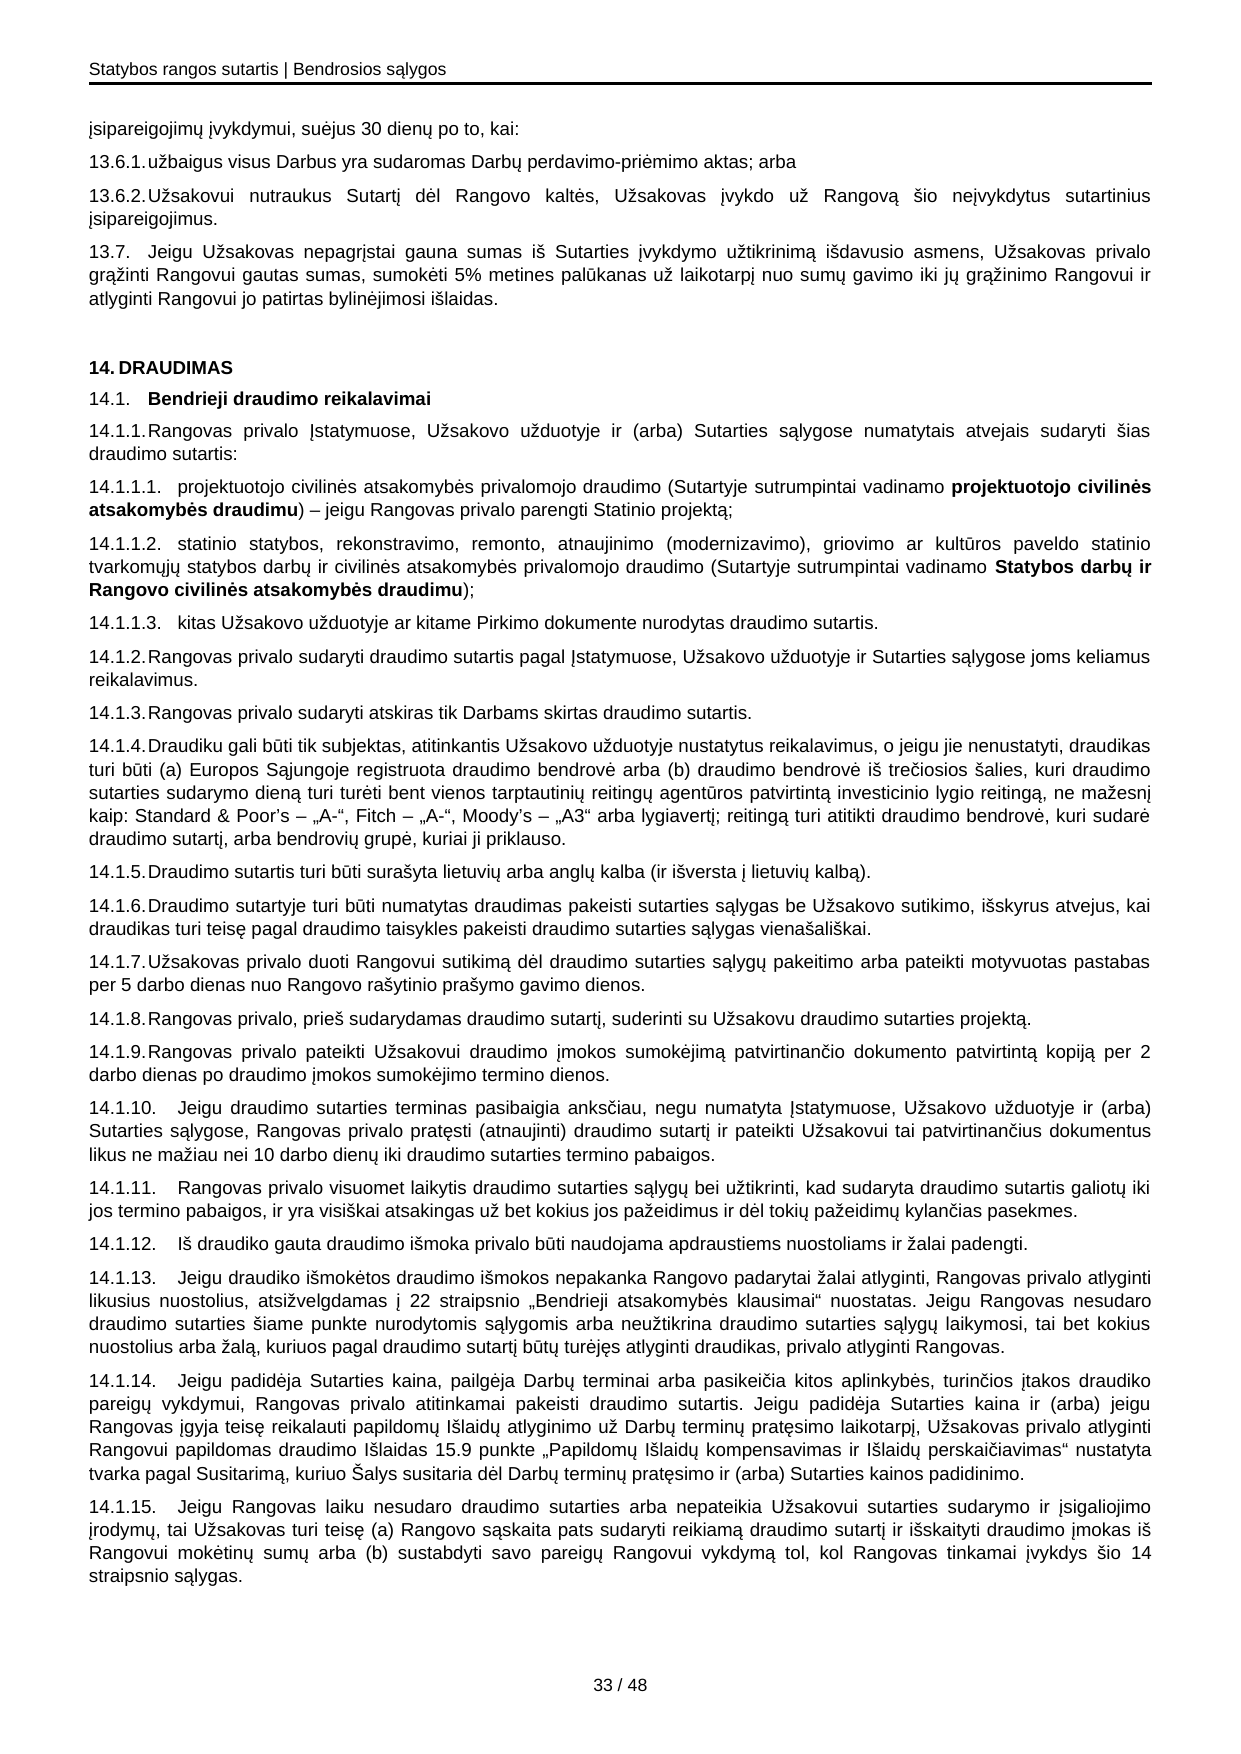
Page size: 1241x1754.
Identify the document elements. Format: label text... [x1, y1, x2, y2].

list Užsakovui nutraukus Sutartį dėl Rangovo kaltės, Užsakovas įvykdo už Rangovą šio neįvykdytus sutartinius įsipareigojimus. [89, 184, 1152, 229]
list Jeigu draudiko išmokėtos draudimo išmokos nepakanka Rangovo padarytai žalai atlyginti, Rangovas privalo atlyginti likusius nuostolius, atsižvelgdamas į 22 straipsnio „Bendrieji atsakomybės klausimai“ nuostatas. Jeigu Rangovas nesudaro draudimo sutarties šiame punkte nurodytomis sąlygomis arba neužtikrina draudimo sutarties sąlygų laikymosi, tai bet kokius nuostolius arba žalą, kuriuos pagal draudimo sutartį būtų turėjęs atlyginti draudikas, privalo atlyginti Rangovas. [89, 1266, 1152, 1358]
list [89, 118, 1152, 140]
list Draudimo sutartis turi būti surašyta lietuvių arba anglų kalba (ir išversta į lietuvių kalbą). [89, 861, 1152, 883]
list Rangovas privalo visuomet laikytis draudimo sutarties sąlygų bei užtikrinti, kad sudaryta draudimo sutartis galiotų iki jos termino pabaigos, ir yra visiškai atsakingas už bet kokius jos pažeidimus ir dėl tokių pažeidimų kylančias pasekmes. [89, 1177, 1152, 1222]
list užbaigus visus Darbus yra sudaromas Darbų perdavimo-priėmimo aktas; arba [89, 151, 1152, 173]
list Jeigu draudimo sutarties terminas pasibaigia anksčiau, negu numatyta Įstatymuose, Užsakovo užduotyje ir (arba) Sutarties sąlygose, Rangovas privalo pratęsti (atnaujinti) draudimo sutartį ir pateikti Užsakovui tai patvirtinančius dokumentus likus ne mažiau nei 10 darbo dienų iki draudimo sutarties termino pabaigos. [89, 1097, 1152, 1165]
list Jeigu padidėja Sutarties kaina, pailgėja Darbų terminai arba pasikeičia kitos aplinkybės, turinčios įtakos draudiko pareigų vykdymui, Rangovas privalo atitinkamai pakeisti draudimo sutartis. Jeigu padidėja Sutarties kaina ir (arba) jeigu Rangovas įgyja teisę reikalauti papildomų Išlaidų atlyginimo už Darbų terminų pratęsimo laikotarpį, Užsakovas privalo atlyginti Rangovui papildomas draudimo Išlaidas 15.9 punkte „Papildomų Išlaidų kompensavimas ir Išlaidų perskaičiavimas“ nustatyta tvarka pagal Susitarimą, kuriuo Šalys susitaria dėl Darbų terminų pratęsimo ir (arba) Sutarties kainos padidinimo. [89, 1369, 1152, 1484]
list Draudimo sutartyje turi būti numatytas draudimas pakeisti sutarties sąlygas be Užsakovo sutikimo, išskyrus atvejus, kai draudikas turi teisę pagal draudimo taisykles pakeisti draudimo sutarties sąlygas vienašališkai. [89, 894, 1152, 939]
list Draudiku gali būti tik subjektas, atitinkantis Užsakovo užduotyje nustatytus reikalavimus, o jeigu jie nenustatyti, draudikas turi būti (a) Europos Sąjungoje registruota draudimo bendrovė arba (b) draudimo bendrovė iš trečiosios šalies, kuri draudimo sutarties sudarymo dieną turi turėti bent vienos tarptautinių reitingų agentūros patvirtintą investicinio lygio reitingą, ne mažesnį kaip: Standard & Poor’s – „A-“, Fitch – „A-“, Moody’s – „A3“ arba lygiavertį; reitingą turi atitikti draudimo bendrovė, kuri sudarė draudimo sutartį, arba bendrovių grupė, kuriai ji priklauso. [89, 735, 1152, 849]
list kitas Užsakovo užduotyje ar kitame Pirkimo dokumente nurodytas draudimo sutartis. [89, 612, 1152, 634]
list Užsakovas privalo duoti Rangovui sutikimą dėl draudimo sutarties sąlygų pakeitimo arba pateikti motyvuotas pastabas per 5 darbo dienas nuo Rangovo rašytinio prašymo gavimo dienos. [89, 951, 1152, 996]
list Iš draudiko gauta draudimo išmoka privalo būti naudojama apdraustiems nuostoliams ir žalai padengti. [89, 1233, 1152, 1255]
list Rangovas privalo sudaryti atskiras tik Darbams skirtas draudimo sutartis. [89, 702, 1152, 723]
list statinio statybos, rekonstravimo, remonto, atnaujinimo (modernizavimo), griovimo ar kultūros paveldo statinio tvarkomųjų statybos darbų ir civilinės atsakomybės privalomojo draudimo (Sutartyje sutrumpintai vadinamo Statybos darbų ir Rangovo civilinės atsakomybės draudimu); [89, 532, 1152, 601]
list projektuotojo civilinės atsakomybės privalomojo draudimo (Sutartyje sutrumpintai vadinamo projektuotojo civilinės atsakomybės draudimu) – jeigu Rangovas privalo parengti Statinio projektą; [89, 476, 1152, 521]
subtitle Draudimas [89, 356, 1152, 378]
list Rangovas privalo pateikti Užsakovui draudimo įmokos sumokėjimą patvirtinančio dokumento patvirtintą kopiją per 2 darbo dienas po draudimo įmokos sumokėjimo termino dienos. [89, 1041, 1152, 1085]
list Rangovas privalo sudaryti draudimo sutartis pagal Įstatymuose, Užsakovo užduotyje ir Sutarties sąlygose joms keliamus reikalavimus. [89, 645, 1152, 690]
list Jeigu Rangovas laiku nesudaro draudimo sutarties arba nepateikia Užsakovui sutarties sudarymo ir įsigaliojimo įrodymų, tai Užsakovas turi teisę (a) Rangovo sąskaita pats sudaryti reikiamą draudimo sutartį ir išskaityti draudimo įmokas iš Rangovui mokėtinų sumų arba (b) sustabdyti savo pareigų Rangovui vykdymą tol, kol Rangovas tinkamai įvykdys šio 14 straipsnio sąlygas. [89, 1496, 1152, 1587]
list Rangovas privalo, prieš sudarydamas draudimo sutartį, suderinti su Užsakovu draudimo sutarties projektą. [89, 1007, 1152, 1029]
list Jeigu Užsakovas nepagrįstai gauna sumas iš Sutarties įvykdymo užtikrinimą išdavusio asmens, Užsakovas privalo grąžinti Rangovui gautas sumas, sumokėti 5% metines palūkanas už laikotarpį nuo sumų gavimo iki jų grąžinimo Rangovui ir atlyginti Rangovui jo patirtas bylinėjimosi išlaidas. [89, 241, 1152, 309]
list Rangovas privalo Įstatymuose, Užsakovo užduotyje ir (arba) Sutarties sąlygose numatytais atvejais sudaryti šias draudimo sutartis: [89, 419, 1152, 464]
subtitle Bendrieji draudimo reikalavimai [89, 388, 1152, 409]
